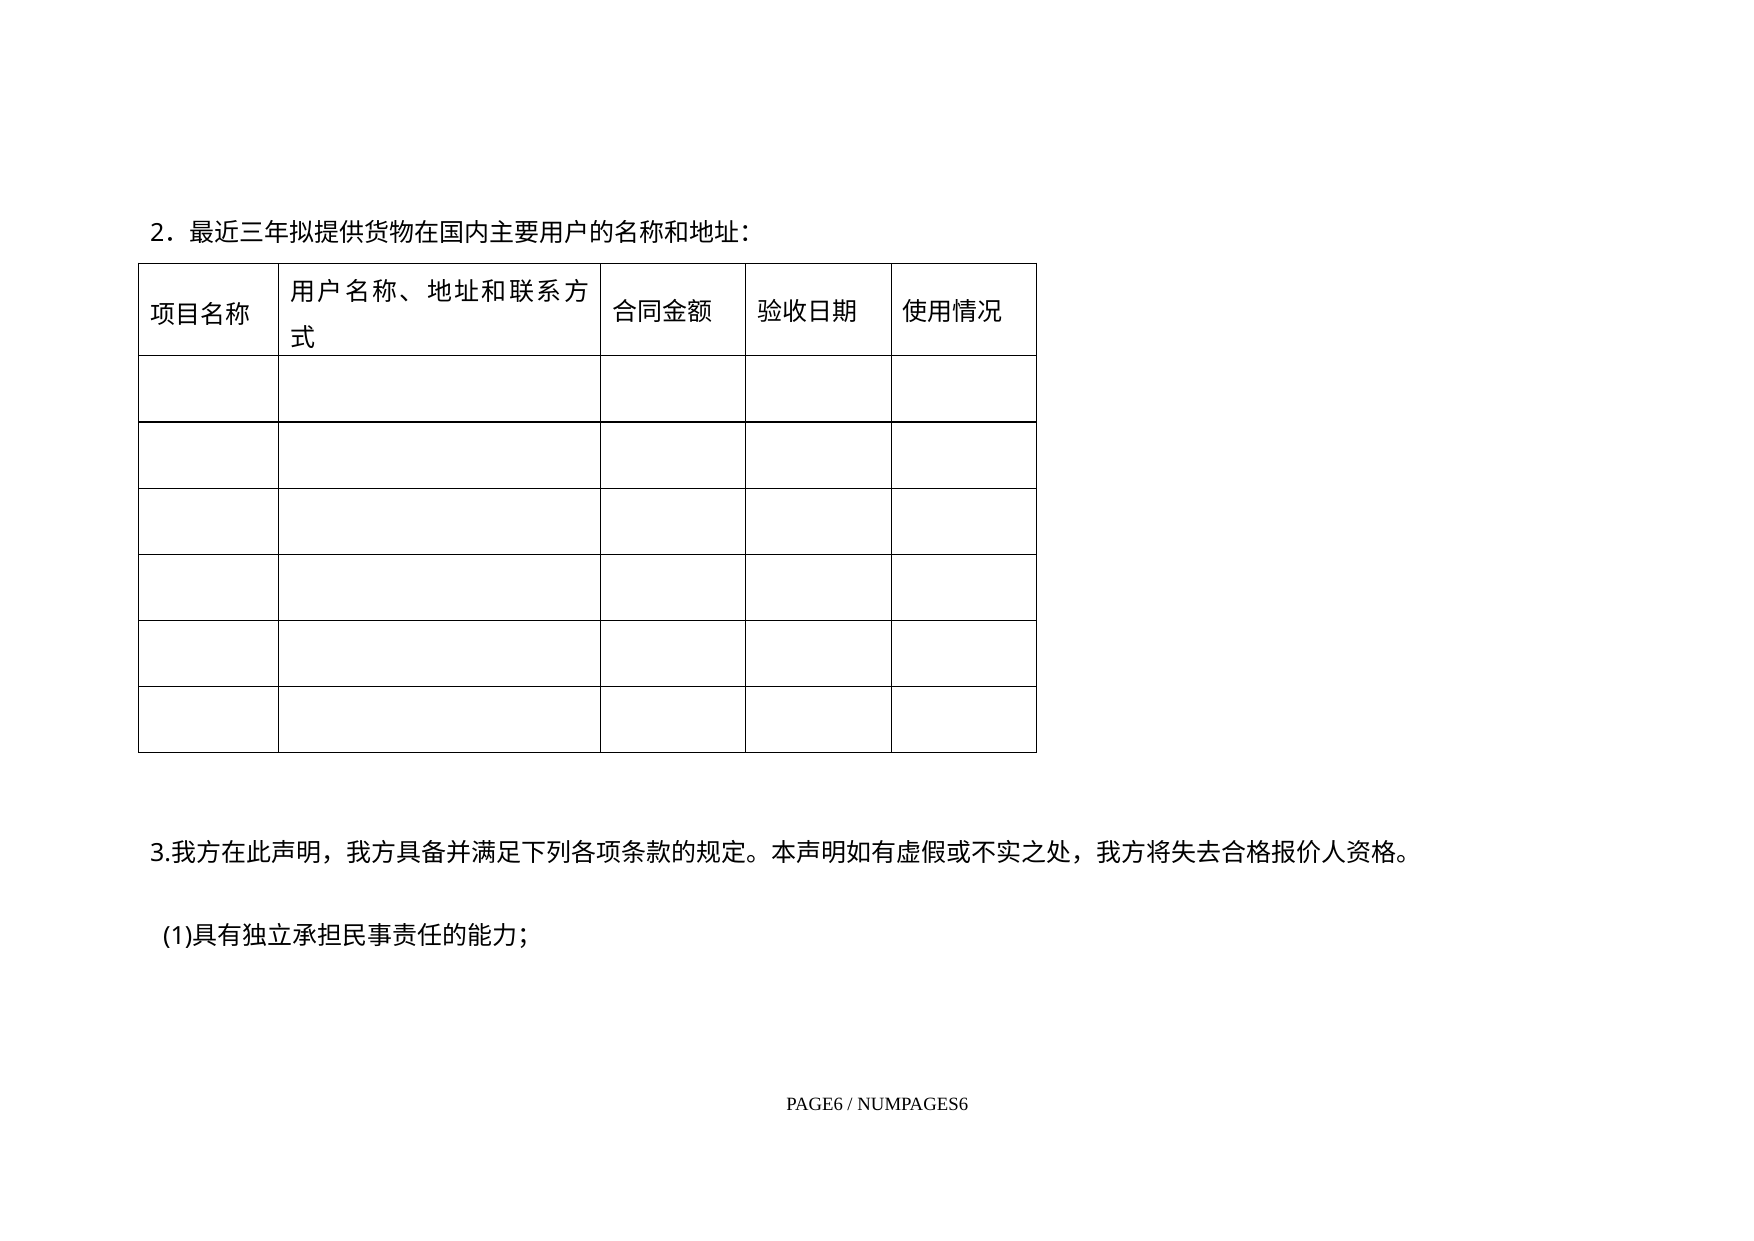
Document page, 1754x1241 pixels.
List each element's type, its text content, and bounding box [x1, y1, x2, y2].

table_cell [892, 621, 1036, 686]
table_cell [139, 423, 278, 487]
table_cell [601, 423, 745, 487]
table_cell [892, 423, 1036, 487]
table_cell [601, 555, 745, 619]
table_cell [139, 555, 278, 619]
table_cell [139, 489, 278, 553]
text 3.我方在此声明，我方具备并满足下列各项条款的规定。本声明如有虚假或不实之处，我方将失去合格报价人资格。 [150, 818, 1604, 883]
table_header 验收日期 [746, 264, 891, 355]
table_cell [746, 555, 891, 619]
table_cell [139, 687, 278, 752]
table_cell [601, 356, 745, 421]
table_cell [279, 555, 600, 619]
table_cell [746, 489, 891, 553]
table_cell [601, 621, 745, 686]
table_cell [279, 489, 600, 553]
table_cell [746, 423, 891, 487]
table_cell [279, 687, 600, 752]
table_cell [139, 356, 278, 421]
table_cell [279, 356, 600, 421]
table_cell [279, 423, 600, 487]
text (1)具有独立承担民事责任的能力； [150, 901, 1604, 966]
table_header 用户名称、地址和联系方式 [279, 264, 600, 355]
table_cell [892, 555, 1036, 619]
table_cell [746, 687, 891, 752]
table_cell [746, 356, 891, 421]
table_cell [892, 687, 1036, 752]
table_cell [746, 621, 891, 686]
table_cell [601, 489, 745, 553]
table_header 项目名称 [139, 264, 278, 355]
table_cell [279, 621, 600, 686]
text 2．最近三年拟提供货物在国内主要用户的名称和地址： [150, 198, 1604, 263]
table_cell [139, 621, 278, 686]
table_header 合同金额 [601, 264, 745, 355]
table_header 使用情况 [892, 264, 1036, 355]
table_cell [892, 356, 1036, 421]
table_cell [601, 687, 745, 752]
table_cell [892, 489, 1036, 553]
